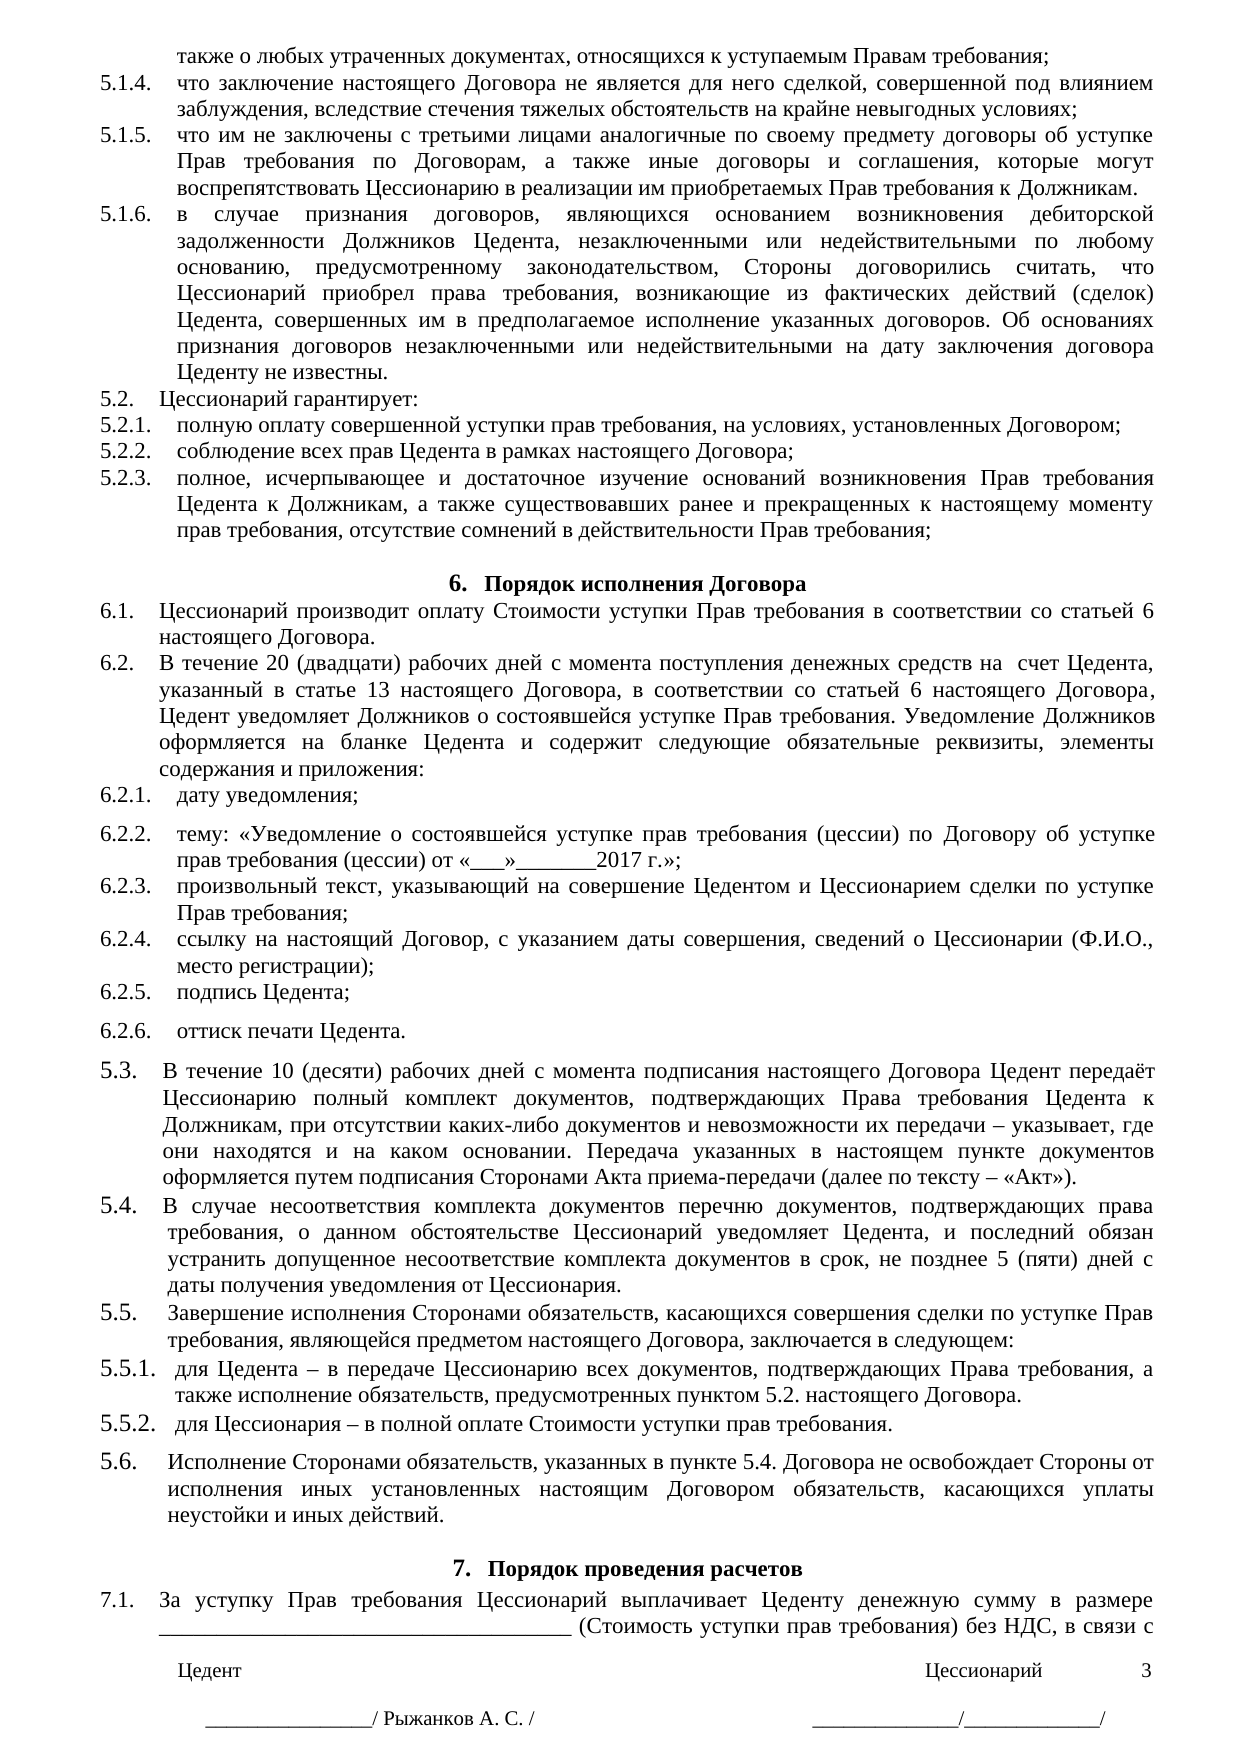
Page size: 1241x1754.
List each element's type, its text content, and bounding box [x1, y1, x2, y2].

table_cell В течение 10 (десяти) рабочих дней с момента подписания настоящего Договора Цедент передаёт Цессионарию полный комплект документов, подтверждающих Права требования Цедента к Должникам, при отсутствии каких-либо документов и невозможности их передачи – указывает, где они находятся и на каком основании. Передача указанных в настоящем пункте документов оформляется путем подписания Сторонами Акта приема-передачи (далее по тексту – «Акт»). [89, 1056, 1167, 1190]
table_cell полную оплату совершенной уступки прав требования, на условиях, установленных Договором; [89, 411, 1167, 437]
table_cell оттиск печати Цедента. [89, 1017, 1167, 1056]
table_cell для Цессионария – в полной оплате Стоимости уступки прав требования. [89, 1408, 1167, 1446]
table_cell Порядок проведения расчетов [89, 1528, 1167, 1582]
table_cell произвольный текст, указывающий на совершение Цедентом и Цессионарием сделки по уступке Прав требования; [89, 873, 1167, 925]
table_cell В случае несоответствия комплекта документов перечню документов, подтверждающих права требования, о данном обстоятельстве Цессионарий уведомляет Цедента, и последний обязан устранить допущенное несоответствие комплекта документов в срок, не позднее 5 (пяти) дней с даты получения уведомления от Цессионария. [89, 1190, 1167, 1297]
table_cell что заключение настоящего Договора не является для него сделкой, совершенной под влиянием заблуждения, вследствие стечения тяжелых обстоятельств на крайне невыгодных условиях; [89, 69, 1167, 121]
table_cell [89, 1582, 1167, 1638]
table_cell Цессионарий гарантирует: [89, 385, 1167, 411]
table_cell Завершение исполнения Сторонами обязательств, касающихся совершения сделки по уступке Прав требования, являющейся предметом настоящего Договора, заключается в следующем: [89, 1298, 1167, 1353]
table_cell тему: «Уведомление о состоявшейся уступке прав требования (цессии) по Договору об уступке прав требования (цессии) от «___»_______2017 г.»; [89, 820, 1167, 873]
table_cell полное, исчерпывающее и достаточное изучение оснований возникновения Прав требования Цедента к Должникам, а также существовавших ранее и прекращенных к настоящему моменту прав требования, отсутствие сомнений в действительности Прав требования; [89, 464, 1167, 543]
table_cell для Цедента – в передаче Цессионарию всех документов, подтверждающих Права требования, а также исполнение обязательств, предусмотренных пунктом 5.2. настоящего Договора. [89, 1353, 1167, 1408]
table_cell подпись Цедента; [89, 978, 1167, 1017]
table_cell соблюдение всех прав Цедента в рамках настоящего Договора; [89, 438, 1167, 464]
table_cell ссылку на настоящий Договор, с указанием даты совершения, сведений о Цессионарии (Ф.И.О., место регистрации); [89, 925, 1167, 978]
table_cell что им не заключены с третьими лицами аналогичные по своему предмету договоры об уступке Прав требования по Договорам, а также иные договоры и соглашения, которые могут воспрепятствовать Цессионарию в реализации им приобретаемых Прав требования к Должникам. [89, 121, 1167, 200]
table_cell В течение 20 (двадцати) рабочих дней с момента поступления денежных средств на счет Цедента, указанный в статье 13 настоящего Договора, в соответствии со статьей 6 настоящего Договора, Цедент уведомляет Должников о состоявшейся уступке Прав требования. Уведомление Должников оформляется на бланке Цедента и содержит следующие обязательные реквизиты, элементы содержания и приложения: [89, 649, 1167, 781]
table_cell Исполнение Сторонами обязательств, указанных в пункте 5.4. Договора не освобождает Стороны от исполнения иных установленных настоящим Договором обязательств, касающихся уплаты неустойки и иных действий. [89, 1446, 1167, 1528]
table_cell Цессионарий производит оплату Стоимости уступки Прав требования в соответствии со статьей 6 настоящего Договора. [89, 597, 1167, 649]
table_cell дату уведомления; [89, 781, 1167, 820]
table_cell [89, 42, 1167, 68]
table_cell Порядок исполнения Договора [89, 543, 1167, 597]
table_cell в случае признания договоров, являющихся основанием возникновения дебиторской задолженности Должников Цедента, незаключенными или недействительными по любому основанию, предусмотренному законодательством, Стороны договорились считать, что Цессионарий приобрел права требования, возникающие из фактических действий (сделок) Цедента, совершенных им в предполагаемое исполнение указанных договоров. Об основаниях признания договоров незаключенными или недействительными на дату заключения договора Цеденту не известны. [89, 200, 1167, 385]
